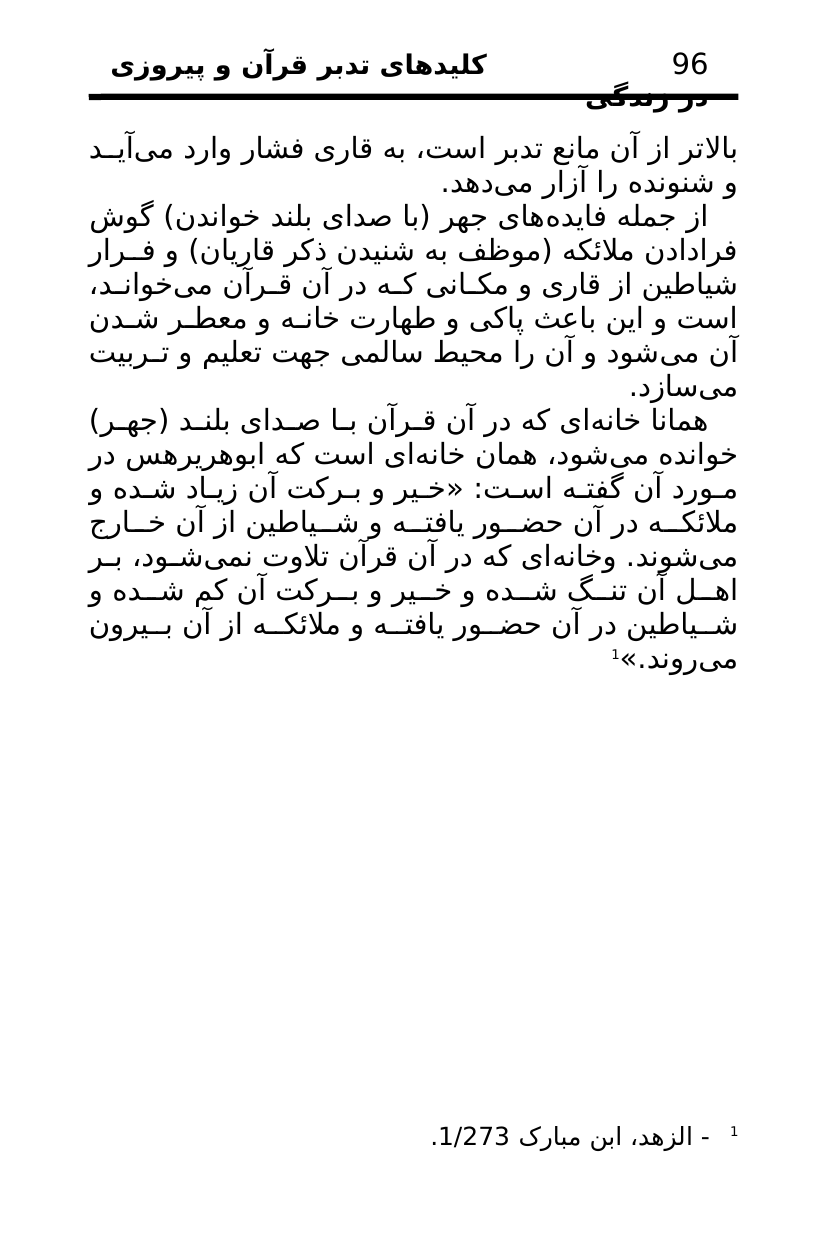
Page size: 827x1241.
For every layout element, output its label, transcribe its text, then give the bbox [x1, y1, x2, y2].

text از جمله فایده‌های جهر (با صدای بلند خواندن) گوش فرادادن ملائکه (موظف به شنیدن ذکر قاریان) و فرار شیاطین از قاری و مکانی که در آن قرآن می‌خواند، است و این باعث پاکی و طهارت خانه و معطر شدن آن می‌شود و آن را محیط سالمی جهت تعلیم و تربیت می‌سازد. [89, 199, 738, 403]
text همانا خانه‌ای که در آن قرآن با صدای بلند (جهر) ‌خوانده می‌شود، همان خانه‌ای است که ابوهریرهس در مورد آن گفته است: «خیر و برکت آن زیاد شده و ملائکه در آن حضور یافته و شیاطین از آن خارج می‌شوند. وخانه‌ای که در آن قرآن تلاوت‌ نمی‌شود، بر اهل آن تنگ شده و خیر و برکت آن کم شده و شیاطین در آن حضور یافته و ملائکه از آن بیرون می‌روند.» [89, 403, 738, 675]
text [89, 132, 738, 199]
